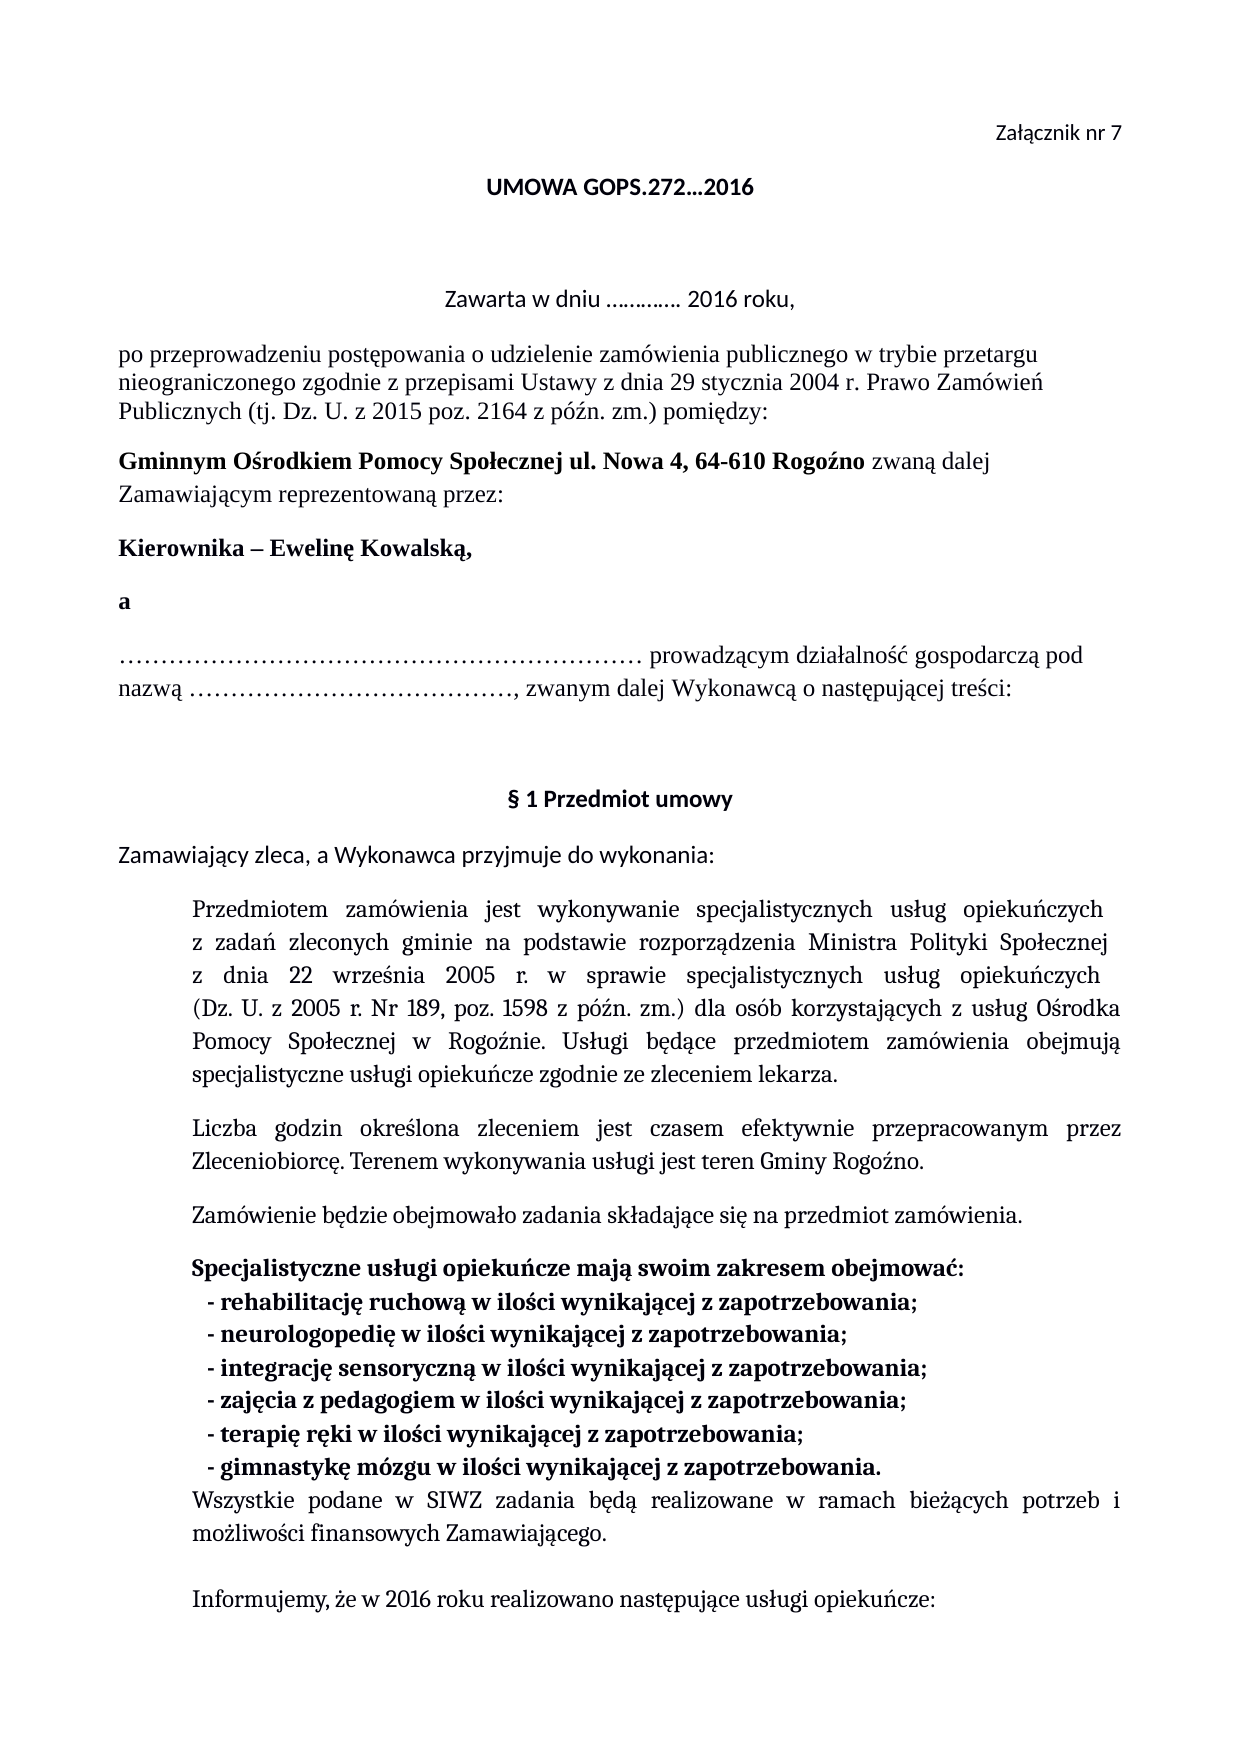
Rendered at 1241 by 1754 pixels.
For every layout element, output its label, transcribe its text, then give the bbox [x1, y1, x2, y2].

text - gimnastykę mózgu w ilości wynikającej z zapotrzebowania. [118, 1452, 1122, 1481]
text - integrację sensoryczną w ilości wynikającej z zapotrzebowania; [118, 1353, 1122, 1382]
text Zamówienie będzie obejmowało zadania składające się na przedmiot zamówienia. [118, 1201, 1122, 1229]
text po przeprowadzeniu postępowania o udzielenie zamówienia publicznego w trybie przetargu nieograniczonego zgodnie z przepisami Ustawy z dnia 29 stycznia 2004 r. Prawo Zamówień Publicznych (tj. Dz. U. z 2015 poz. 2164 z późn. zm.) pomiędzy: [118, 339, 1122, 425]
text ……………………………………………………… prowadzącym działalność gospodarczą pod nazwą …………………………………, zwanym dalej Wykonawcą o następującej treści: [118, 640, 1122, 702]
text Zamawiający zleca, a Wykonawca przyjmuje do wykonania: [118, 839, 1122, 869]
text § 1 Przedmiot umowy [118, 783, 1122, 813]
text Kierownika – Ewelinę Kowalską, [118, 533, 1122, 561]
text Informujemy, że w 2016 roku realizowano następujące usługi opiekuńcze: [118, 1584, 1122, 1613]
text - neurologopedię w ilości wynikającej z zapotrzebowania; [118, 1320, 1122, 1349]
text Gminnym Ośrodkiem Pomocy Społecznej ul. Nowa 4, 64-610 Rogoźno zwaną dalej Zamawiającym reprezentowaną przez: [118, 446, 1122, 507]
text Specjalistyczne usługi opiekuńcze mają swoim zakresem obejmować: [118, 1254, 1122, 1283]
text Zawarta w dniu …………. 2016 roku, [118, 283, 1122, 313]
text Wszystkie podane w SIWZ zadania będą realizowane w ramach bieżących potrzeb i możliwości finansowych Zamawiającego. [192, 1486, 1122, 1547]
text - rehabilitację ruchową w ilości wynikającej z zapotrzebowania; [118, 1287, 1122, 1316]
text - terapię ręki w ilości wynikającej z zapotrzebowania; [118, 1419, 1122, 1448]
text Przedmiotem zamówienia jest wykonywanie specjalistycznych usług opiekuńczych z zadań zleconych gminie na podstawie rozporządzenia Ministra Polityki Społecznej z dnia 22 września 2005 r. w sprawie specjalistycznych usług opiekuńczych (Dz. U. z 2005 r. Nr 189, poz. 1598 z późn. zm.) dla osób korzystających z usług Ośrodka Pomocy Społecznej w Rogoźnie. Usługi będące przedmiotem zamówienia obejmują specjalistyczne usługi opiekuńcze zgodnie ze zleceniem lekarza. [192, 895, 1122, 1088]
text Liczba godzin określona zleceniem jest czasem efektywnie przepracowanym przez Zleceniobiorcę. Terenem wykonywania usługi jest teren Gminy Rogoźno. [192, 1114, 1122, 1175]
text Załącznik nr 7 [118, 118, 1122, 146]
text - zajęcia z pedagogiem w ilości wynikającej z zapotrzebowania; [118, 1386, 1122, 1415]
text UMOWA GOPS.272…2016 [118, 171, 1122, 202]
text a [118, 586, 1122, 615]
